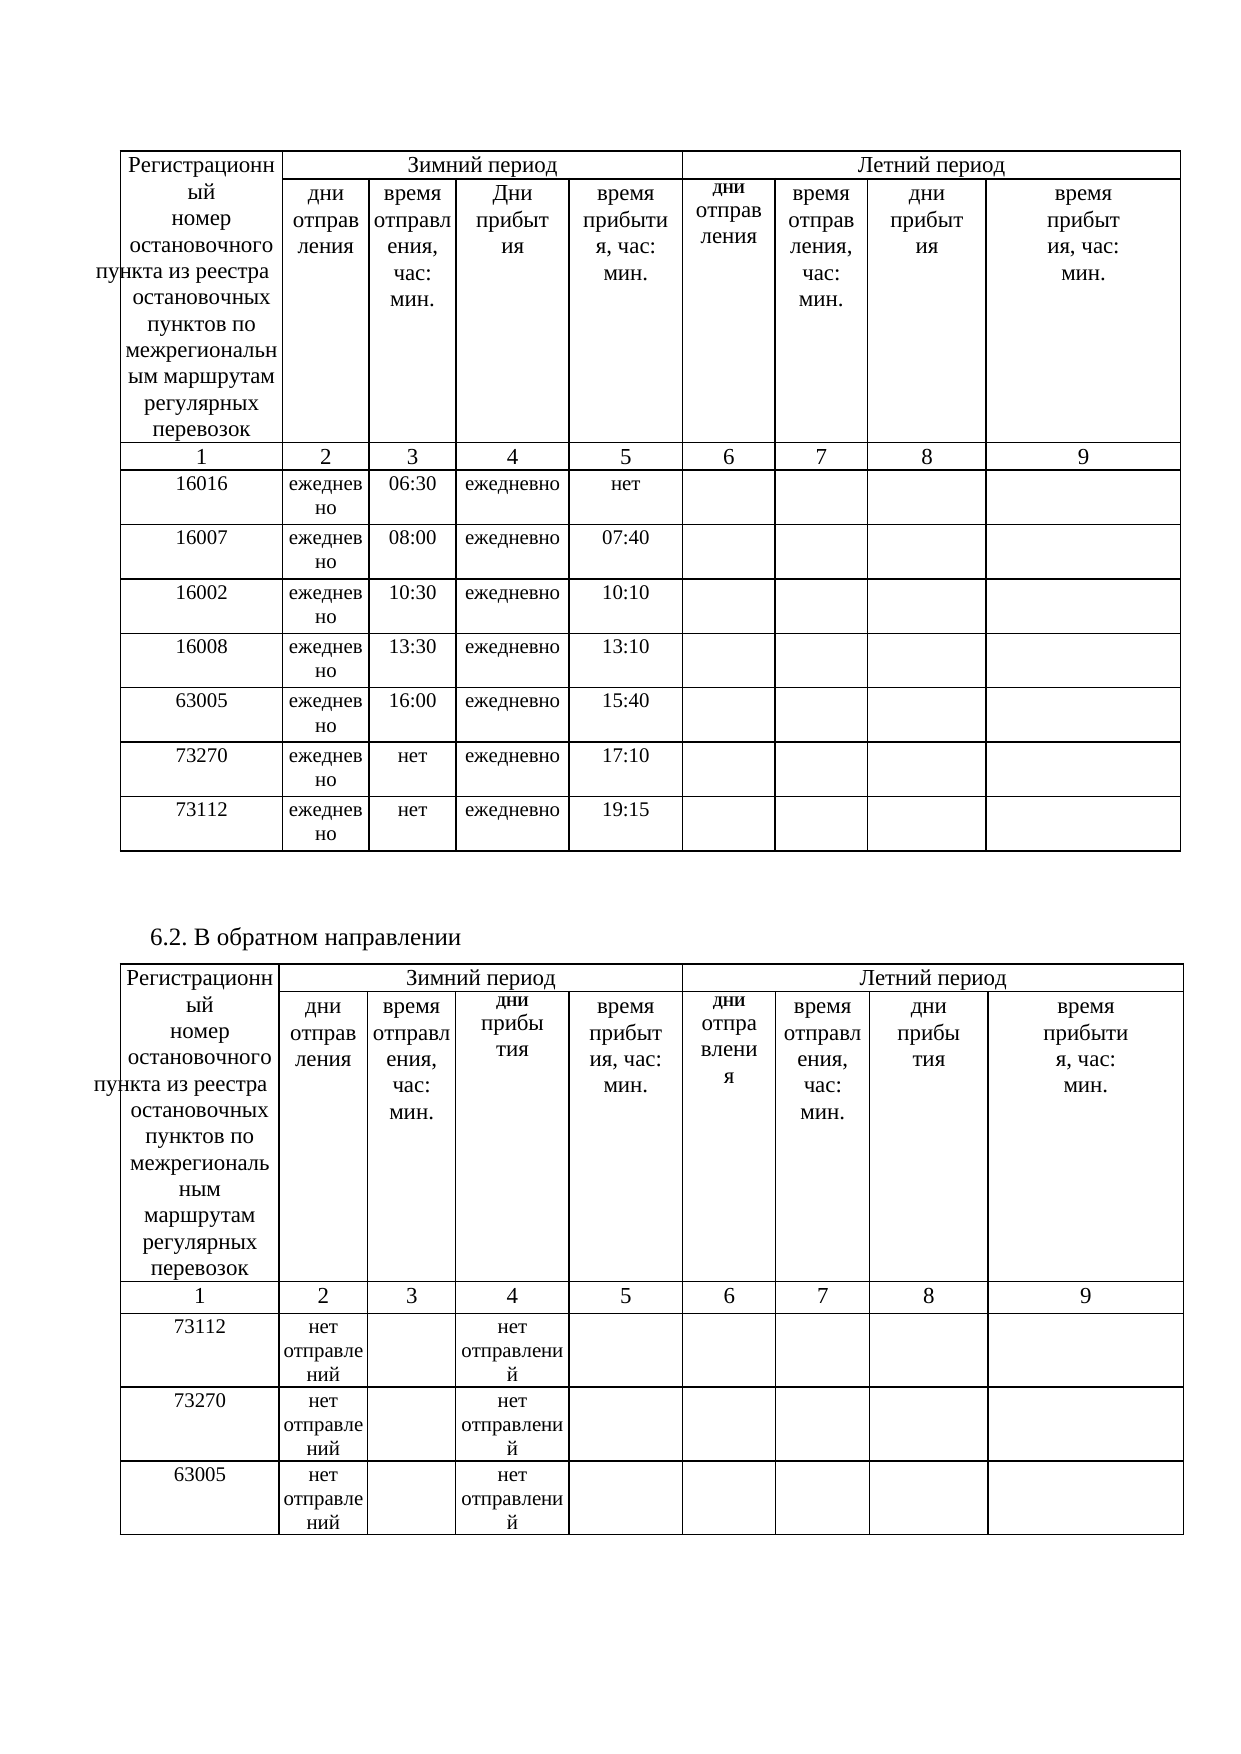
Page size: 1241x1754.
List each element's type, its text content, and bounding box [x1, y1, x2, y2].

table_cell [868, 797, 985, 850]
table_cell 19:15 [570, 797, 682, 850]
table_cell ежедневно [283, 688, 368, 741]
table_cell ежедневно [283, 471, 368, 524]
table_cell ежедневно [283, 580, 368, 632]
table_cell нет отправлений [456, 1462, 568, 1534]
table_cell 9 [987, 443, 1180, 469]
table_cell [987, 525, 1180, 578]
table_cell 63005 [121, 1462, 278, 1534]
table_cell ежедневно [283, 634, 368, 687]
table_cell [868, 743, 985, 796]
table_cell [987, 471, 1180, 524]
table_cell дни прибыт ия [868, 180, 985, 441]
table_header Регистрационный номер остановочного пункта из реестра остановочных пунктов по межрегиональным маршрутам регулярных перевозок [121, 152, 282, 441]
table_cell нет отправлений [456, 1314, 568, 1386]
text 6.2. В обратном направлении [150, 922, 1090, 950]
table_cell нет [370, 743, 455, 796]
table_cell [368, 1388, 455, 1460]
table_cell 15:40 [570, 688, 682, 741]
table_cell [776, 525, 867, 578]
table_cell [570, 1462, 682, 1534]
table_cell 10:10 [570, 580, 682, 632]
table_cell ежедневно [457, 634, 568, 687]
table_cell 13:30 [370, 634, 455, 687]
table_header Летний период [683, 965, 1183, 991]
table_cell [987, 743, 1180, 796]
table_cell 73270 [121, 743, 282, 796]
table_cell 16:00 [370, 688, 455, 741]
table_cell ежедневно [457, 471, 568, 524]
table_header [121, 965, 278, 1281]
table_cell ежедневно [457, 797, 568, 850]
table_cell 5 [570, 443, 682, 469]
table_cell 1 [121, 443, 282, 469]
table_cell 1 [121, 1282, 278, 1312]
table_cell время отправл ения, час: мин. [776, 992, 869, 1281]
table_cell [987, 688, 1180, 741]
table_cell ежедневно [457, 580, 568, 632]
table_cell дни отправ ления [280, 992, 367, 1281]
table_header Зимний период [283, 152, 682, 178]
table_cell [368, 1462, 455, 1534]
table_cell [868, 471, 985, 524]
table_cell [870, 1314, 987, 1386]
table_cell [870, 1462, 987, 1534]
table_cell [776, 743, 867, 796]
table_cell [868, 634, 985, 687]
table_cell [683, 471, 774, 524]
table_cell [987, 797, 1180, 850]
table_cell 4 [456, 1282, 568, 1312]
table_header Зимний период [280, 965, 682, 991]
table_cell 8 [868, 443, 985, 469]
table_cell 16007 [121, 525, 282, 578]
table_cell 7 [776, 1282, 869, 1312]
table_cell 63005 [121, 688, 282, 741]
table_cell 2 [283, 443, 368, 469]
table_cell 2 [280, 1282, 367, 1312]
table_cell ежедневно [283, 525, 368, 578]
table_cell [776, 1388, 869, 1460]
table_cell ДНИ отпра влени я [683, 992, 775, 1281]
table_cell [868, 688, 985, 741]
table_cell 9 [989, 1282, 1183, 1312]
table_cell ежедневно [457, 688, 568, 741]
table_cell [683, 525, 774, 578]
table_cell время отправл ения, час: мин. [370, 180, 455, 441]
table_cell ДНИ отправ ления [683, 180, 774, 441]
table_cell время отправл ения, час: мин. [368, 992, 455, 1281]
table_cell ежедневно [457, 525, 568, 578]
table_cell [776, 634, 867, 687]
table_cell время прибыти я, час: мин. [570, 180, 682, 441]
table_cell 16002 [121, 580, 282, 632]
table_cell 4 [457, 443, 568, 469]
table_cell нет отправлений [456, 1388, 568, 1460]
table_cell нет отправлений [280, 1314, 367, 1386]
table_cell [989, 1388, 1183, 1460]
table_cell время отправ ления, час: мин. [776, 180, 867, 441]
table_cell [570, 1388, 682, 1460]
table_cell [776, 1314, 869, 1386]
table_cell 17:10 [570, 743, 682, 796]
table_cell ежедневно [283, 797, 368, 850]
table_cell [989, 1462, 1183, 1534]
table_cell Дни прибыт ия [457, 180, 568, 441]
table_cell [776, 797, 867, 850]
table_cell [987, 634, 1180, 687]
table_cell [683, 634, 774, 687]
table_cell дни прибы тия [870, 992, 987, 1281]
table_cell ежедневно [283, 743, 368, 796]
table_cell ДНИ прибы тия [456, 992, 568, 1281]
table_cell 73112 [121, 797, 282, 850]
table_cell [868, 580, 985, 632]
table_cell [776, 1462, 869, 1534]
table_cell [368, 1314, 455, 1386]
table_cell время прибыти я, час: мин. [989, 992, 1183, 1281]
table_cell 13:10 [570, 634, 682, 687]
table_cell 73270 [121, 1388, 278, 1460]
table_cell [683, 688, 774, 741]
table_cell нет отправлений [280, 1462, 367, 1534]
table_cell [683, 1314, 775, 1386]
table_cell 16016 [121, 471, 282, 524]
table_cell 6 [683, 1282, 775, 1312]
table_cell 07:40 [570, 525, 682, 578]
table_cell 08:00 [370, 525, 455, 578]
table_header Летний период [683, 152, 1180, 178]
table_cell [989, 1314, 1183, 1386]
table_cell [776, 688, 867, 741]
table_cell 73112 [121, 1314, 278, 1386]
table_cell ежедневно [457, 743, 568, 796]
table_cell 10:30 [370, 580, 455, 632]
table_cell дни отправ ления [283, 180, 368, 441]
table_cell 3 [368, 1282, 455, 1312]
table_cell 3 [370, 443, 455, 469]
table_cell [776, 580, 867, 632]
table_cell 8 [870, 1282, 987, 1312]
table_cell [683, 743, 774, 796]
table_cell [870, 1388, 987, 1460]
table_cell [683, 580, 774, 632]
table_cell время прибыт ия, час: мин. [570, 992, 682, 1281]
table_cell [683, 1388, 775, 1460]
table_cell [570, 1314, 682, 1386]
table_cell 06:30 [370, 471, 455, 524]
table_cell [776, 471, 867, 524]
table_cell 16008 [121, 634, 282, 687]
table_cell время прибыт ия, час: мин. [987, 180, 1180, 441]
table_cell нет [570, 471, 682, 524]
table_cell 6 [683, 443, 774, 469]
table_cell 7 [776, 443, 867, 469]
table_cell [987, 580, 1180, 632]
table_cell нет [370, 797, 455, 850]
table_cell [683, 1462, 775, 1534]
table_cell [683, 797, 774, 850]
table_cell нет отправлений [280, 1388, 367, 1460]
table_cell 5 [570, 1282, 682, 1312]
table_cell [868, 525, 985, 578]
